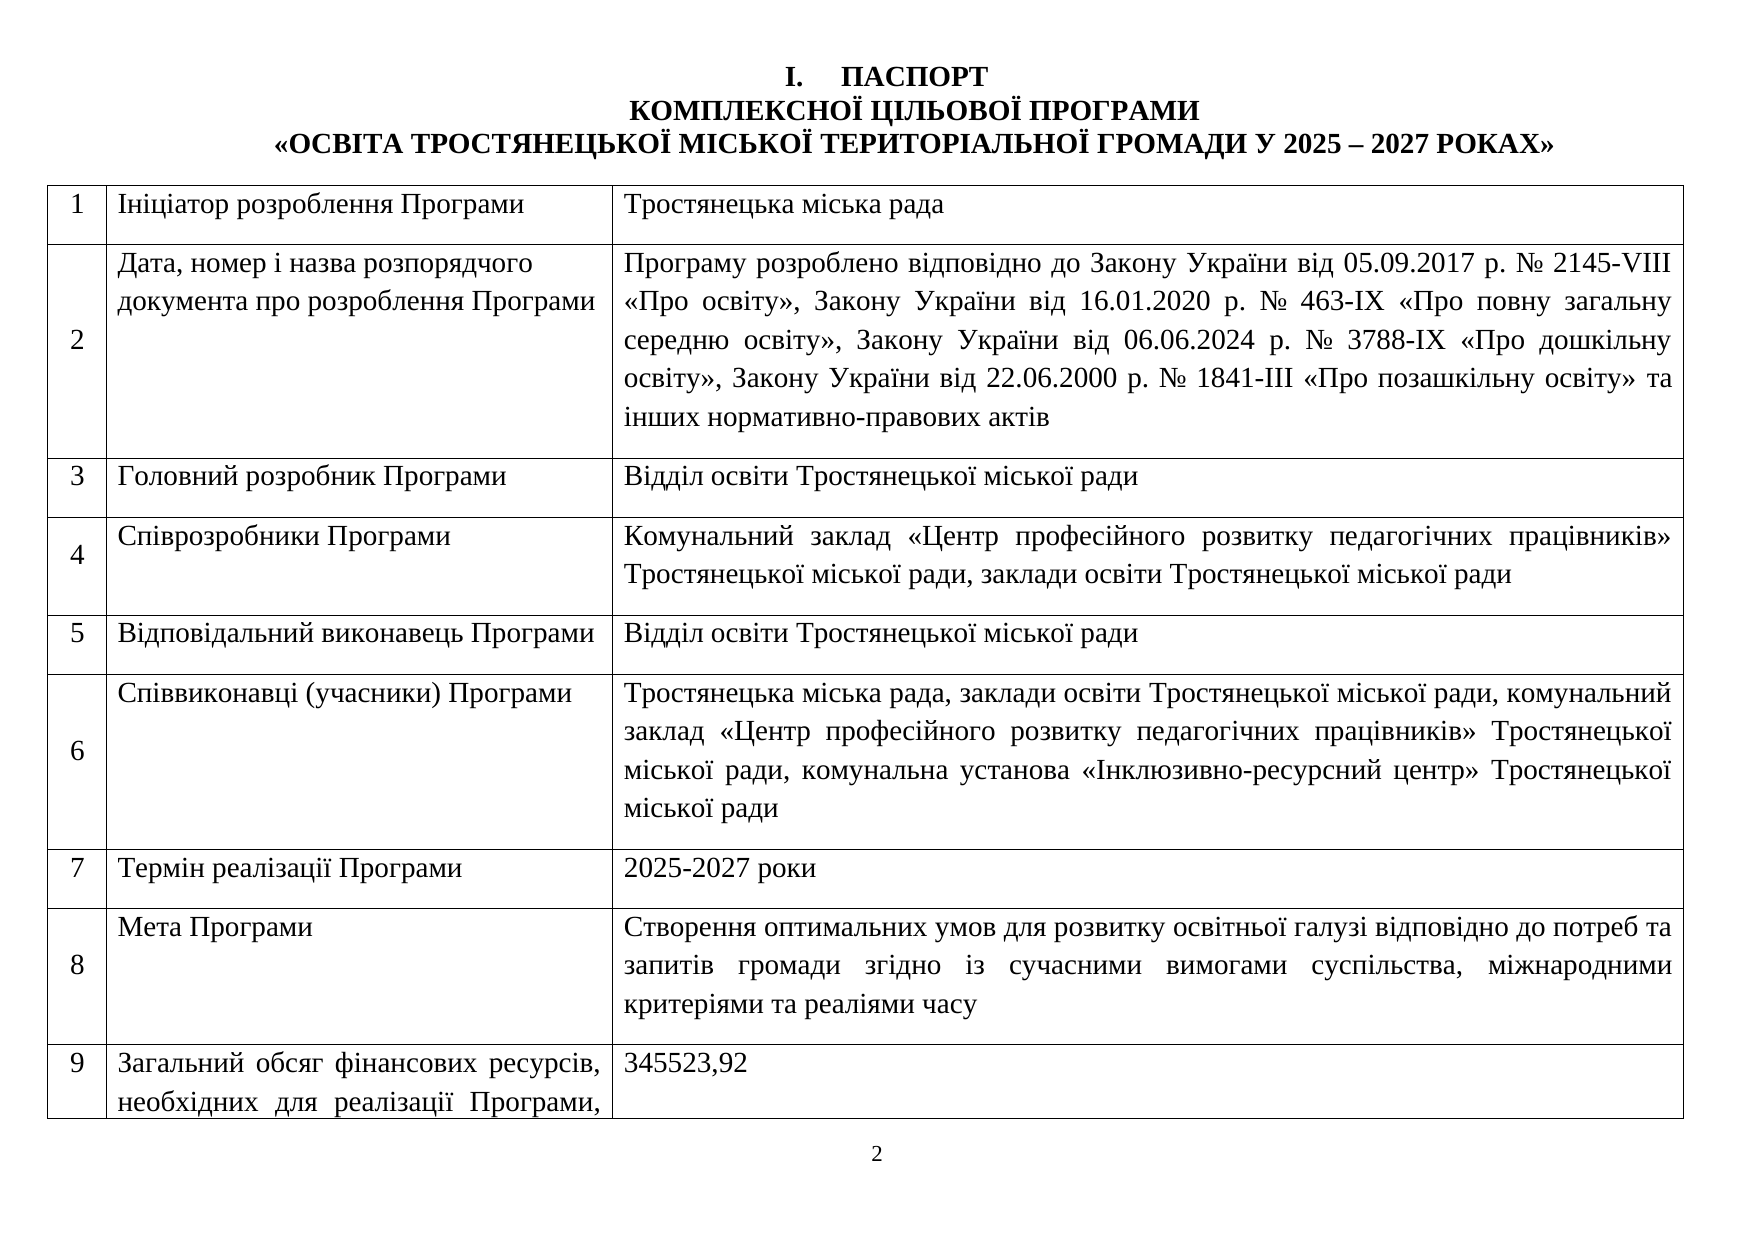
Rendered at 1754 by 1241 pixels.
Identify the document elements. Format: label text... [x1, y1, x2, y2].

table_cell 6 [48, 675, 106, 849]
table_header 1 [48, 186, 106, 244]
table_cell Головний розробник Програми [107, 459, 612, 517]
table_cell Створення оптимальних умов для розвитку освітньої галузі відповідно до потреб та запитів громади згідно із сучасними вимогами суспільства, міжнародними критеріями та реаліями часу [613, 909, 1683, 1044]
list ПАСПОРТ [97, 59, 1695, 93]
table_cell 2025-2027 роки [613, 850, 1683, 908]
list КОМПЛЕКСНОЇ ЦІЛЬОВОЇ ПРОГРАМИ [134, 93, 1695, 126]
table_cell Дата, номер і назва розпорядчого документа про розроблення Програми [107, 245, 612, 457]
table_cell Комунальний заклад «Центр професійного розвитку педагогічних працівників» Тростянецької міської ради, заклади освіти Тростянецької міської ради [613, 518, 1683, 614]
list «ОСВІТА ТРОСТЯНЕЦЬКОЇ МІСЬКОЇ ТЕРИТОРІАЛЬНОЇ ГРОМАДИ У 2025 – 2027 РОКАХ» [134, 126, 1695, 160]
table_cell 8 [48, 909, 106, 1044]
table_cell Мета Програми [107, 909, 612, 1044]
table_cell 3 [48, 459, 106, 517]
table_cell Термін реалізації Програми [107, 850, 612, 908]
table_cell Відділ освіти Тростянецької міської ради [613, 616, 1683, 674]
table_cell Відповідальний виконавець Програми [107, 616, 612, 674]
table_cell Програму розроблено відповідно до Закону України від 05.09.2017 р. № 2145-VIII «Про освіту», Закону України від 16.01.2020 р. № 463-IХ «Про повну загальну середню освіту», Закону України від 06.06.2024 р. № 3788-IХ «Про дошкільну освіту», Закону України від 22.06.2000 р. № 1841-IІІ «Про позашкільну освіту» та інших нормативно-правових актів [613, 245, 1683, 457]
table_cell Тростянецька міська рада, заклади освіти Тростянецької міської ради, комунальний заклад «Центр професійного розвитку педагогічних працівників» Тростянецької міської ради, комунальна установа «Інклюзивно-ресурсний центр» Тростянецької міської ради [613, 675, 1683, 849]
table_cell Співвиконавці (учасники) Програми [107, 675, 612, 849]
table_cell 9 [48, 1045, 106, 1117]
table_cell 345523,92 [613, 1045, 1683, 1117]
table_cell Співрозробники Програми [107, 518, 612, 614]
table_header Тростянецька міська рада [613, 186, 1683, 244]
table_cell 7 [48, 850, 106, 908]
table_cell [107, 1045, 612, 1117]
table_cell 5 [48, 616, 106, 674]
table_cell 4 [48, 518, 106, 614]
table_cell Відділ освіти Тростянецької міської ради [613, 459, 1683, 517]
table_cell 2 [48, 245, 106, 457]
table_header Ініціатор розроблення Програми [107, 186, 612, 244]
